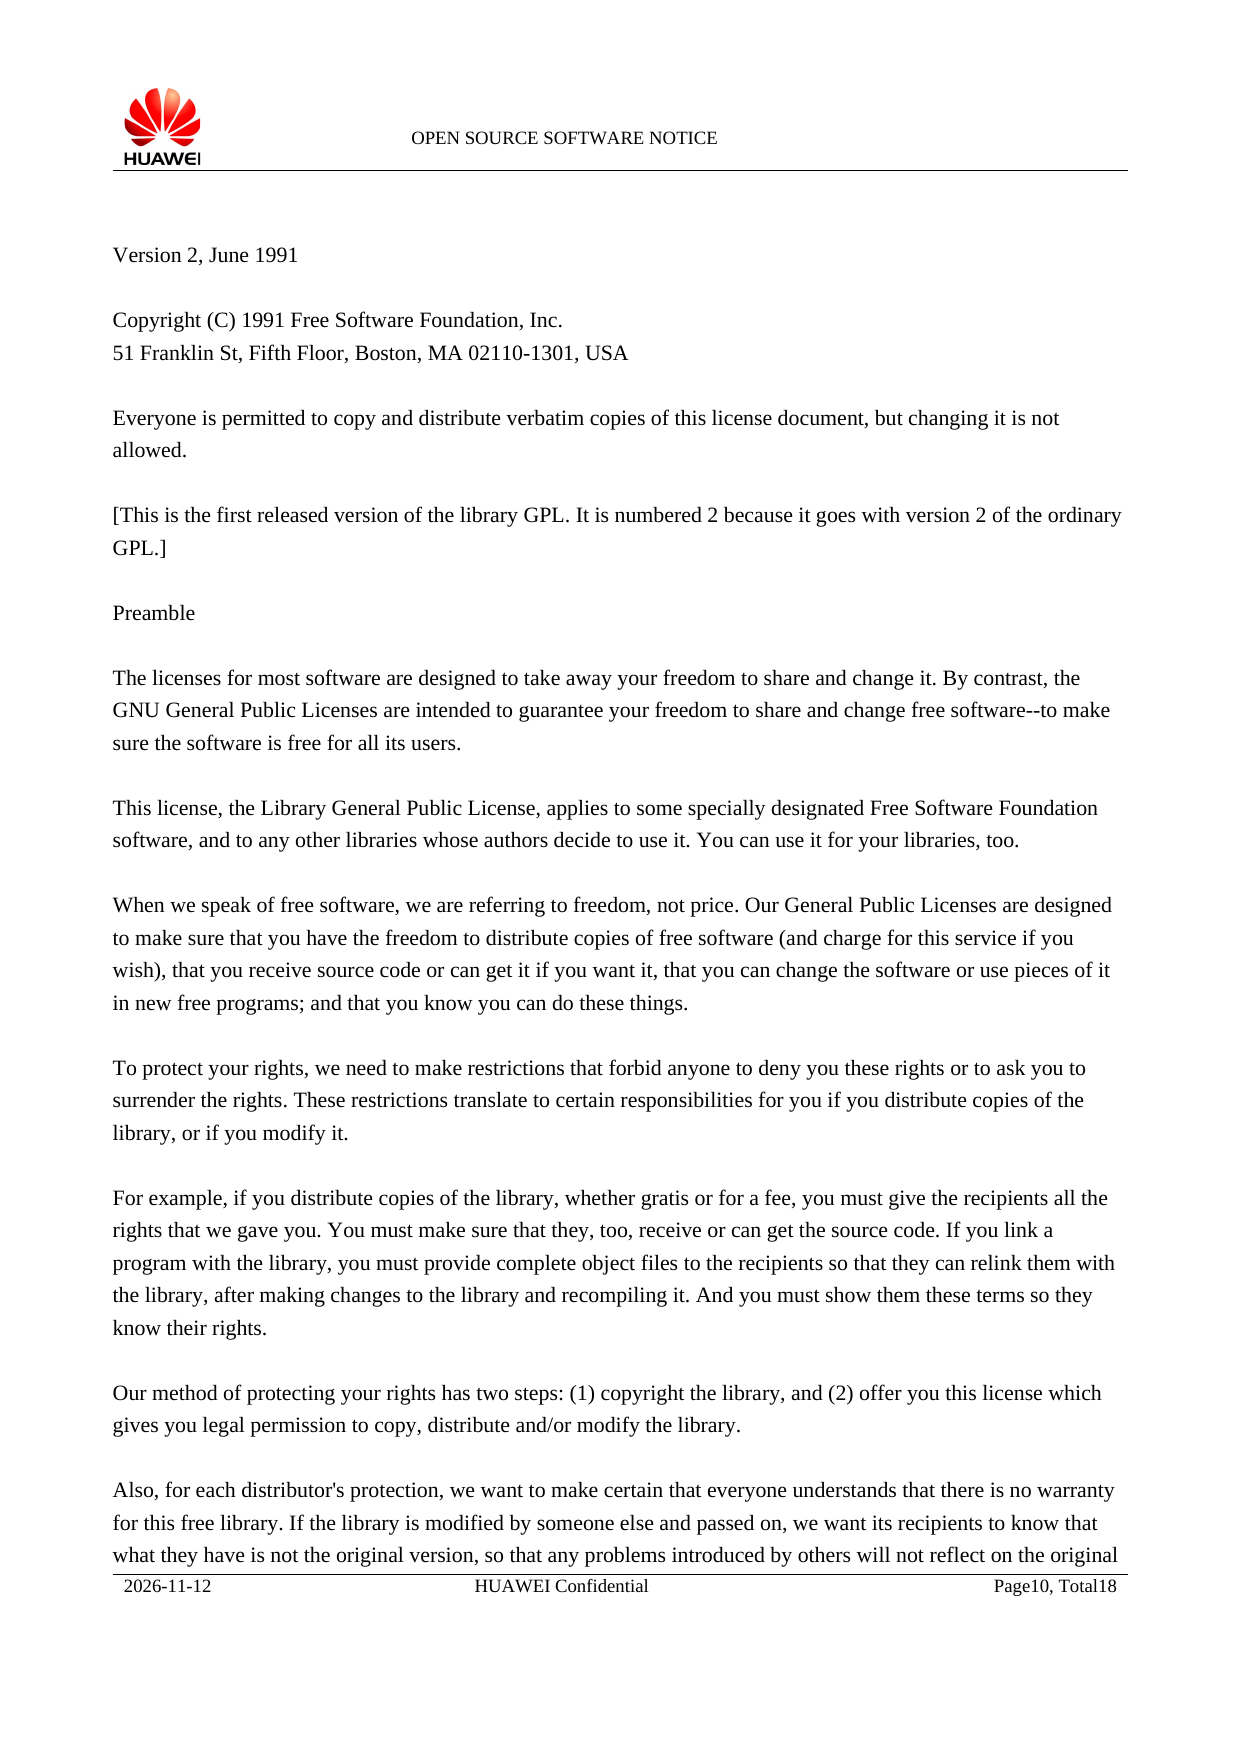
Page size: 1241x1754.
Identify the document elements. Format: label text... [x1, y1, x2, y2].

picture [124, 88, 201, 165]
